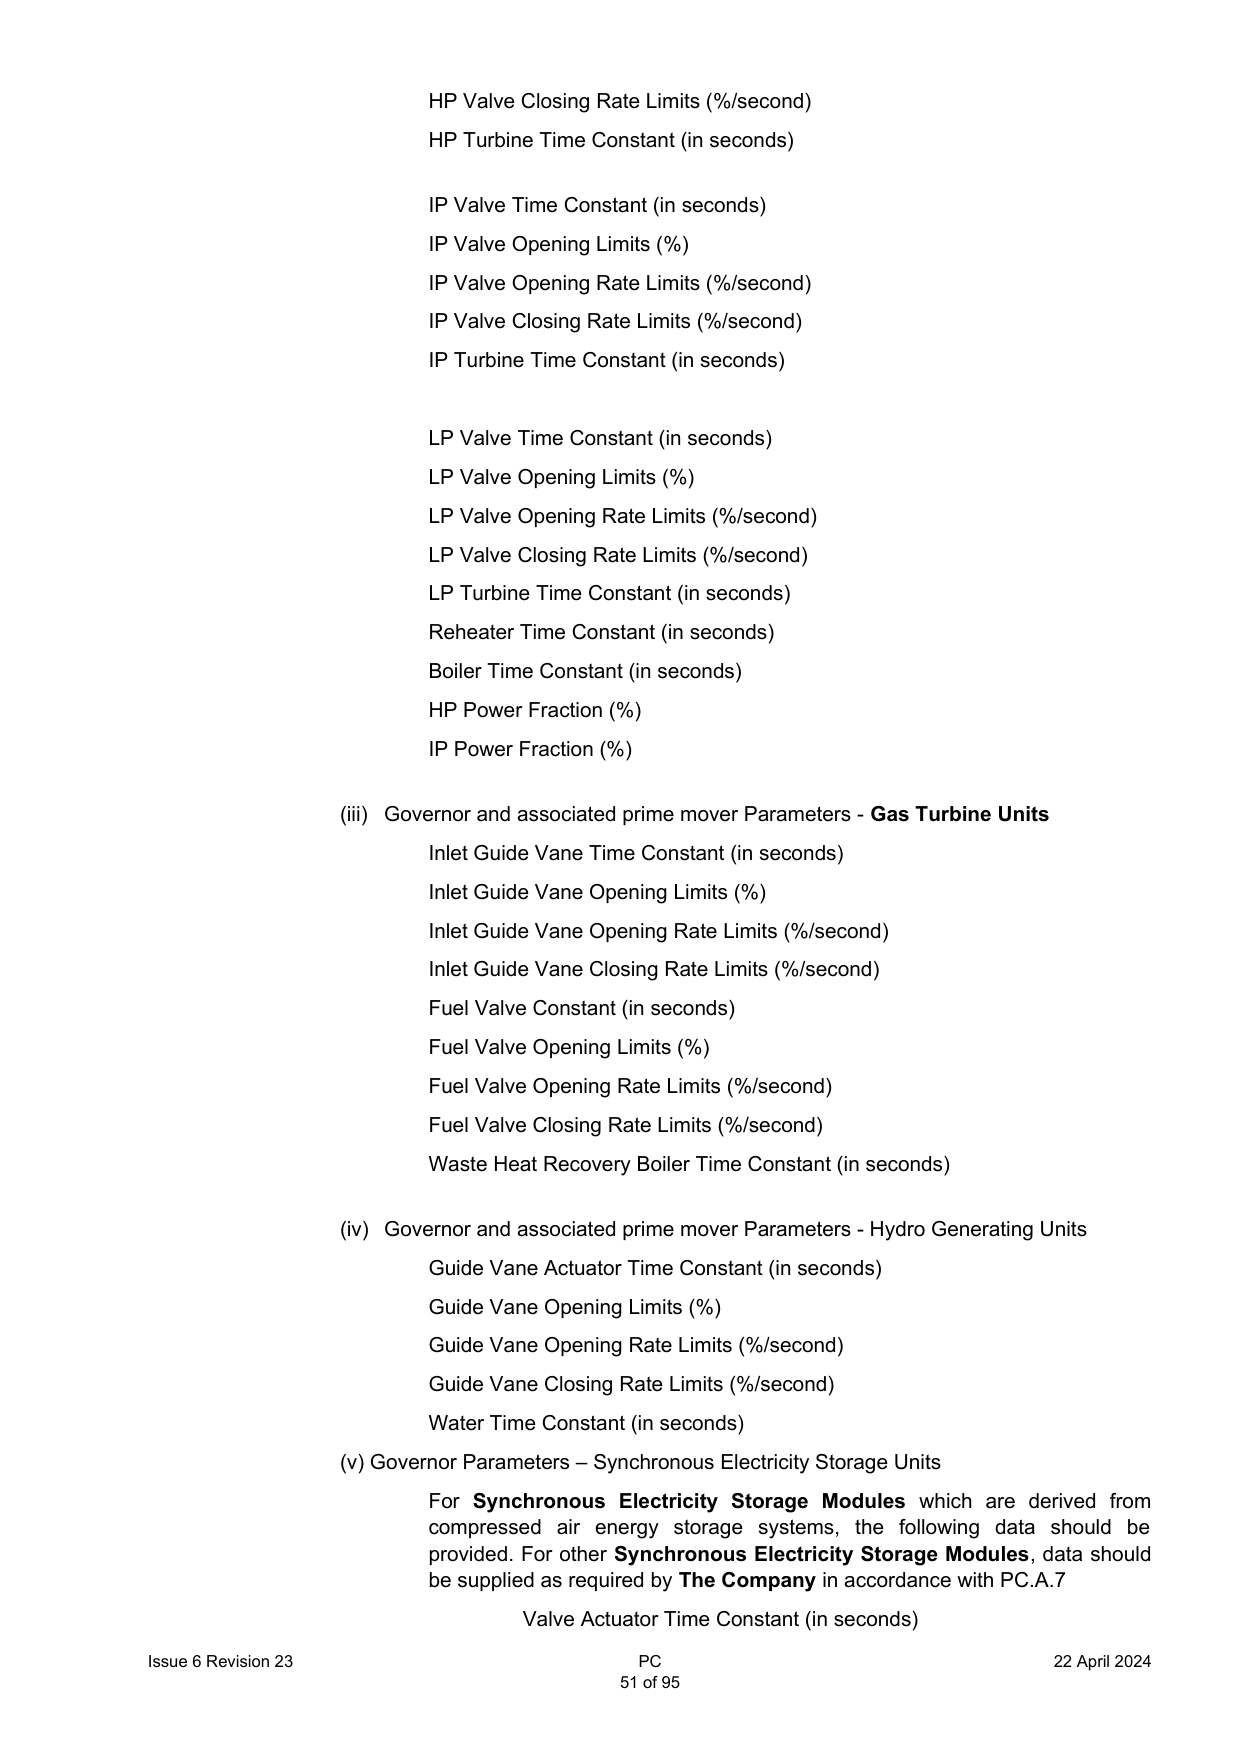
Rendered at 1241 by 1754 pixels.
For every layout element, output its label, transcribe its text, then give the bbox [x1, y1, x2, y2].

text HP Turbine Time Constant (in seconds) [384, 127, 1152, 151]
text LP Valve Time Constant (in seconds) [384, 426, 1152, 450]
text Water Time Constant (in seconds) [384, 1411, 1152, 1435]
text Inlet Guide Vane Time Constant (in seconds) [384, 841, 1152, 865]
text Fuel Valve Opening Rate Limits (%/second) [384, 1074, 1152, 1098]
text IP Valve Time Constant (in seconds) [384, 193, 1152, 217]
text LP Valve Opening Rate Limits (%/second) [384, 503, 1152, 527]
text HP Power Fraction (%) [384, 698, 1152, 722]
text Reheater Time Constant (in seconds) [384, 620, 1152, 644]
text IP Turbine Time Constant (in seconds) [384, 348, 1152, 372]
text Guide Vane Actuator Time Constant (in seconds) [384, 1256, 1152, 1279]
text IP Valve Opening Limits (%) [384, 232, 1152, 256]
text Inlet Guide Vane Opening Rate Limits (%/second) [384, 918, 1152, 942]
text IP Power Fraction (%) [384, 737, 1152, 761]
text Fuel Valve Opening Limits (%) [384, 1035, 1152, 1059]
text LP Valve Opening Limits (%) [384, 465, 1152, 489]
text LP Valve Closing Rate Limits (%/second) [384, 542, 1152, 566]
text Fuel Valve Constant (in seconds) [384, 996, 1152, 1020]
text Inlet Guide Vane Closing Rate Limits (%/second) [384, 957, 1152, 981]
text Guide Vane Opening Rate Limits (%/second) [384, 1333, 1152, 1357]
text Guide Vane Closing Rate Limits (%/second) [384, 1372, 1152, 1396]
text Boiler Time Constant (in seconds) [384, 659, 1152, 683]
text Valve Actuator Time Constant (in seconds) [384, 1607, 1152, 1631]
text IP Valve Closing Rate Limits (%/second) [384, 309, 1152, 333]
text (v) Governor Parameters – Synchronous Electricity Storage Units [340, 1450, 1152, 1474]
text Guide Vane Opening Limits (%) [384, 1294, 1152, 1318]
text LP Turbine Time Constant (in seconds) [384, 581, 1152, 605]
text Waste Heat Recovery Boiler Time Constant (in seconds) [384, 1152, 1152, 1176]
text HP Valve Closing Rate Limits (%/second) [384, 89, 1152, 113]
text (iv) Governor and associated prime mover Parameters - Hydro Generating Units [340, 1217, 1152, 1241]
text For Synchronous Electricity Storage Modules which are derived from compressed air energy storage systems, the following data should be provided. For other Synchronous Electricity Storage Modules, data should be supplied as required by The Company in accordance with PC.A.7 [384, 1489, 1152, 1592]
text (iii) Governor and associated prime mover Parameters - Gas Turbine Units [340, 802, 1152, 826]
text Fuel Valve Closing Rate Limits (%/second) [384, 1113, 1152, 1137]
text IP Valve Opening Rate Limits (%/second) [384, 270, 1152, 294]
text Inlet Guide Vane Opening Limits (%) [384, 879, 1152, 903]
